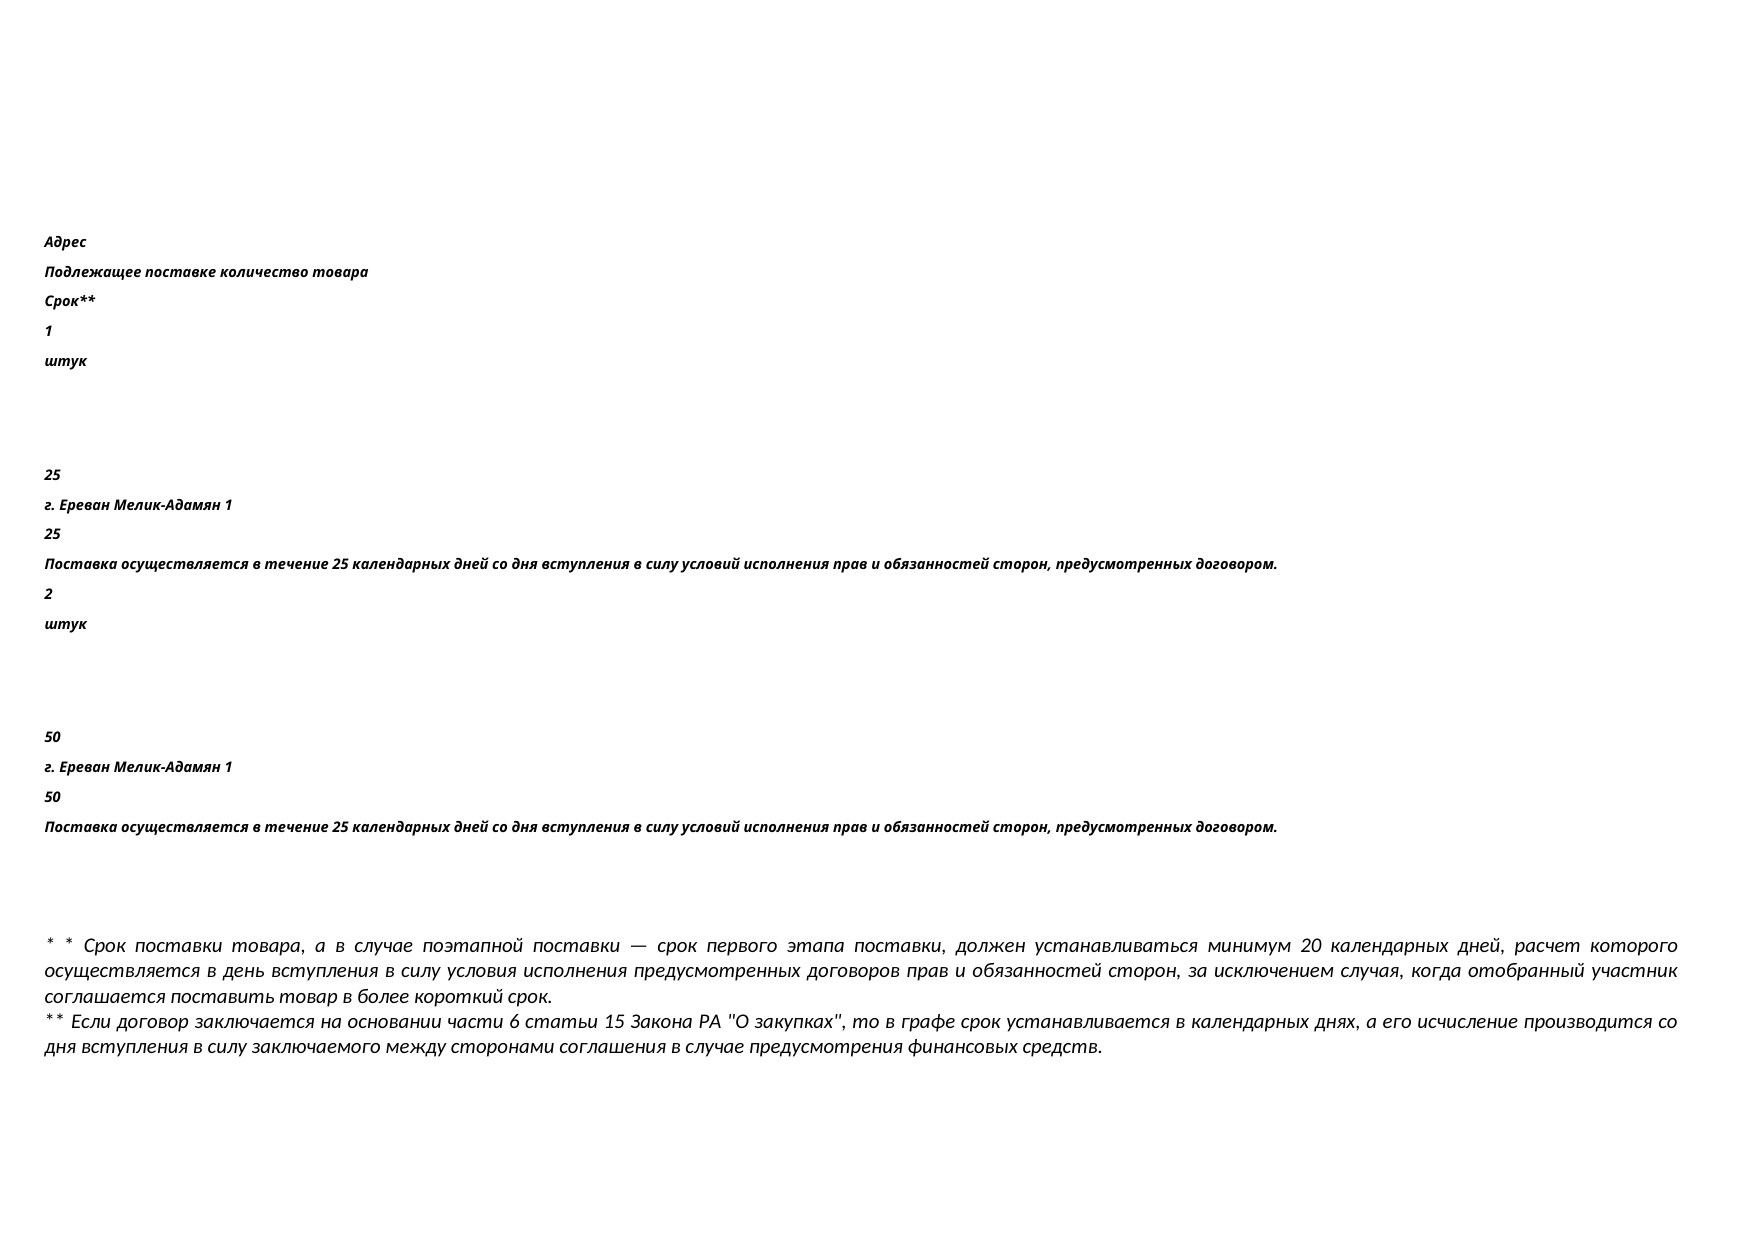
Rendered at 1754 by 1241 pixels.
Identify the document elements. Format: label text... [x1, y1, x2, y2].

text * * Срок поставки товара, а в случае поэтапной поставки — срок первого этапа поставки, должен устанавливаться минимум 20 календарных дней, расчет которого осуществляется в день вступления в силу условия исполнения предусмотренных договоров прав и обязанностей сторон, за исключением случая, когда отобранный участник соглашается поставить товар в более короткий срок. [44, 932, 1680, 1008]
text ** Если договор заключается на основании части 6 статьи 15 Закона РА "О закупках", то в графе срок устанавливается в календарных днях, а его исчисление производится со дня вступления в силу заключаемого между сторонами соглашения в случае предусмотрения финансовых средств. [44, 1008, 1680, 1059]
